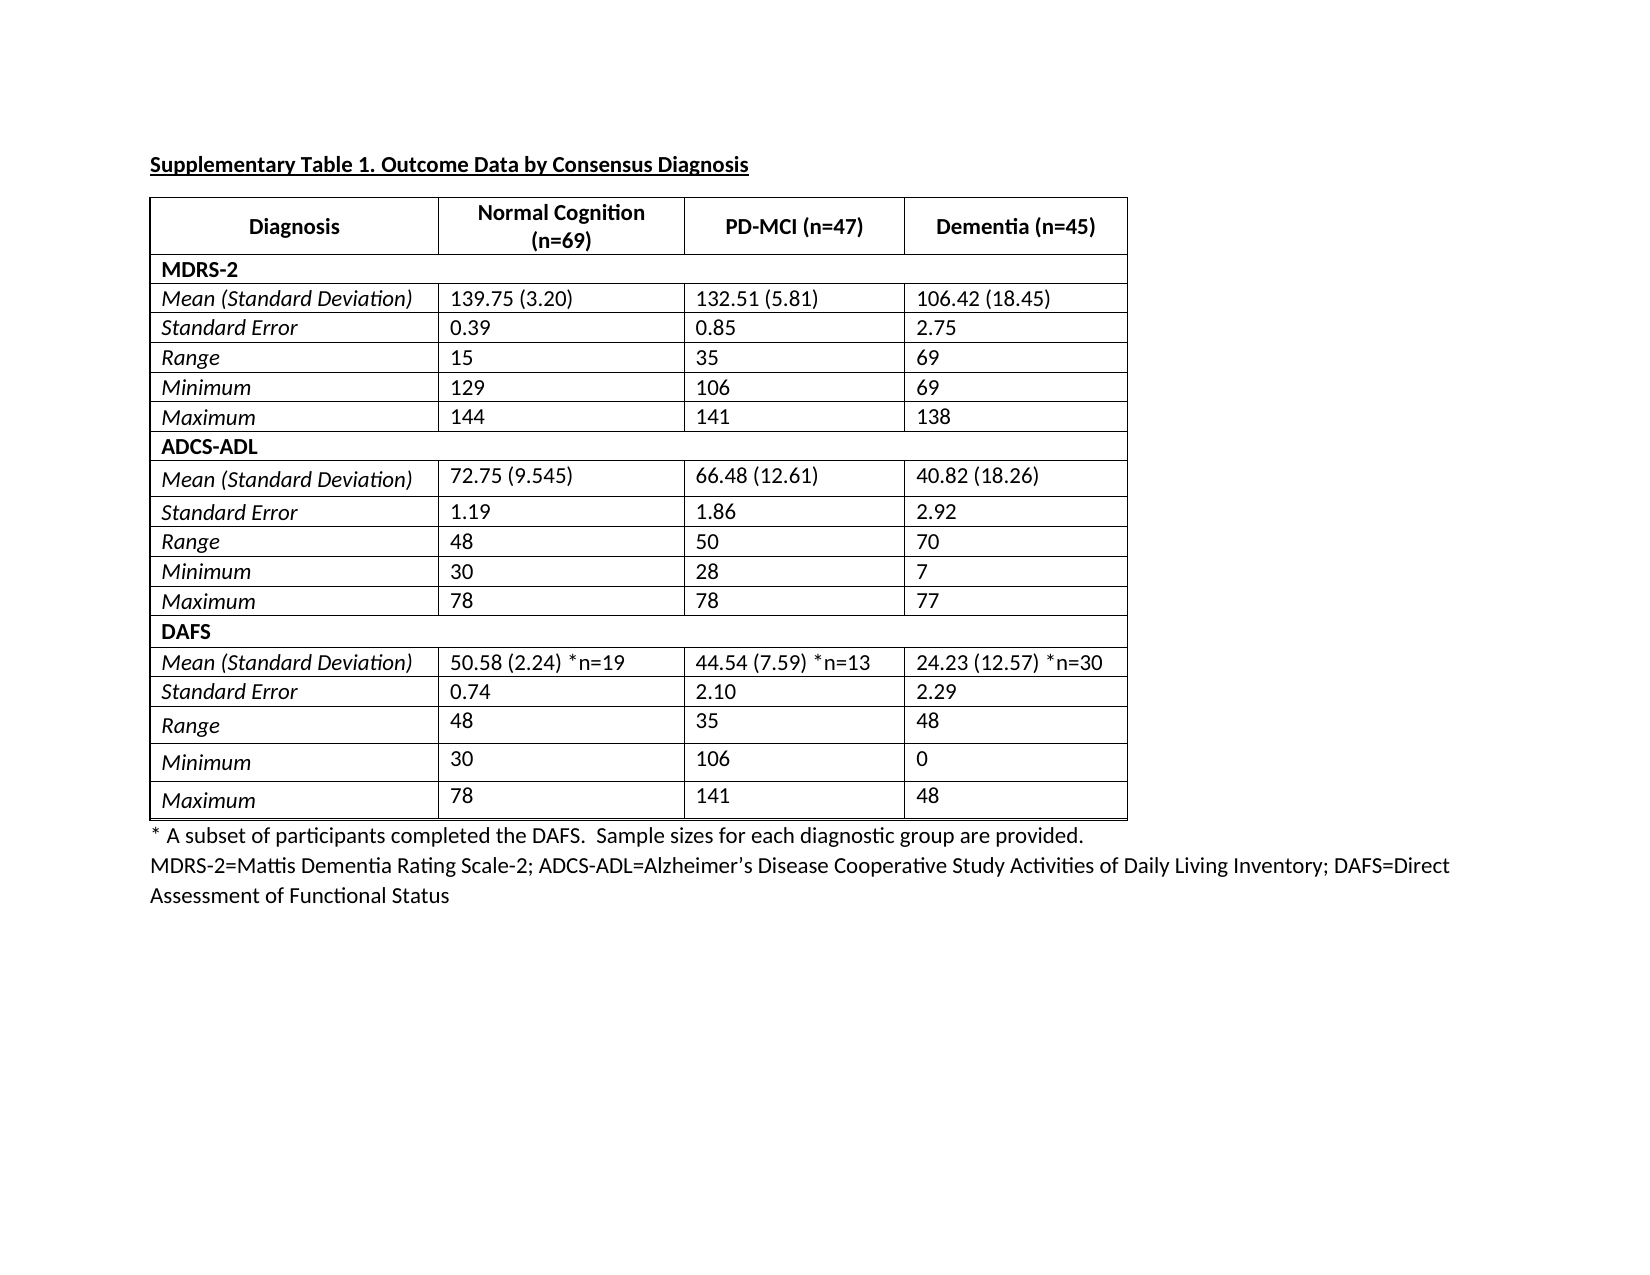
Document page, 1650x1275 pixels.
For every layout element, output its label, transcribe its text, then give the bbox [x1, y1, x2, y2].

table_cell 2.29 [905, 677, 1127, 706]
table_header Diagnosis [151, 198, 438, 254]
table_cell 2.10 [685, 677, 904, 706]
table_cell Mean (Standard Deviation) [151, 461, 438, 496]
table_cell Maximum [151, 782, 438, 818]
table_header Normal Cognition (n=69) [439, 198, 684, 254]
table_cell 0.85 [685, 313, 904, 342]
table_cell 78 [439, 587, 684, 615]
table_cell 66.48 (12.61) [685, 461, 904, 496]
text * A subset of participants completed the DAFS. Sample sizes for each diagnostic group are provided. [150, 821, 1500, 849]
table_cell 35 [685, 343, 904, 372]
table_cell 144 [439, 402, 684, 431]
table_cell 0.74 [439, 677, 684, 706]
table_cell 69 [905, 373, 1127, 401]
table_cell 72.75 (9.545) [439, 461, 684, 496]
table_cell 48 [439, 527, 684, 556]
table_cell 139.75 (3.20) [439, 284, 684, 312]
table_cell Minimum [151, 557, 438, 586]
table_cell 44.54 (7.59) *n=13 [685, 648, 904, 676]
table_cell 69 [905, 343, 1127, 372]
table_cell 40.82 (18.26) [905, 461, 1127, 496]
table_cell 1.86 [685, 497, 904, 526]
table_cell 24.23 (12.57) *n=30 [905, 648, 1127, 676]
table_cell 30 [439, 744, 684, 781]
table_cell 141 [685, 402, 904, 431]
table_cell 138 [905, 402, 1127, 431]
table_cell 77 [905, 587, 1127, 615]
table_cell Standard Error [151, 497, 438, 526]
table_cell 0 [905, 744, 1127, 781]
table_cell 7 [905, 557, 1127, 586]
table_cell Minimum [151, 744, 438, 781]
table_cell Range [151, 527, 438, 556]
table_cell 48 [905, 782, 1127, 818]
table_cell 35 [685, 707, 904, 743]
table_cell Range [151, 343, 438, 372]
table_cell 106 [685, 744, 904, 781]
table_cell 15 [439, 343, 684, 372]
table_cell Minimum [151, 373, 438, 401]
table_cell 106.42 (18.45) [905, 284, 1127, 312]
table_cell 50.58 (2.24) *n=19 [439, 648, 684, 676]
table_cell Standard Error [151, 313, 438, 342]
table_cell Mean (Standard Deviation) [151, 648, 438, 676]
text MDRS-2=Mattis Dementia Rating Scale-2; ADCS-ADL=Alzheimer’s Disease Cooperative Study Activities of Daily Living Inventory; DAFS=Direct Assessment of Functional Status [150, 851, 1500, 910]
table_cell 48 [439, 707, 684, 743]
table_cell Mean (Standard Deviation) [151, 284, 438, 312]
table_cell 0.39 [439, 313, 684, 342]
table_cell 2.92 [905, 497, 1127, 526]
table_cell ADCS-ADL [151, 432, 1127, 460]
table_cell 106 [685, 373, 904, 401]
table_cell 50 [685, 527, 904, 556]
table_cell 70 [905, 527, 1127, 556]
table_cell 78 [685, 587, 904, 615]
table_cell 48 [905, 707, 1127, 743]
table_cell 28 [685, 557, 904, 586]
table_cell 132.51 (5.81) [685, 284, 904, 312]
table_header Dementia (n=45) [905, 198, 1127, 254]
table_cell 2.75 [905, 313, 1127, 342]
table_cell 141 [685, 782, 904, 818]
table_header PD-MCI (n=47) [685, 198, 904, 254]
table_cell Standard Error [151, 677, 438, 706]
text Supplementary Table 1. Outcome Data by Consensus Diagnosis [150, 150, 1500, 178]
table_cell 1.19 [439, 497, 684, 526]
table_cell Range [151, 707, 438, 743]
table_cell DAFS [151, 616, 1127, 647]
table_cell Maximum [151, 402, 438, 431]
table_cell 30 [439, 557, 684, 586]
table_cell Maximum [151, 587, 438, 615]
table_cell MDRS-2 [151, 255, 1127, 283]
table_cell 129 [439, 373, 684, 401]
table_cell 78 [439, 782, 684, 818]
